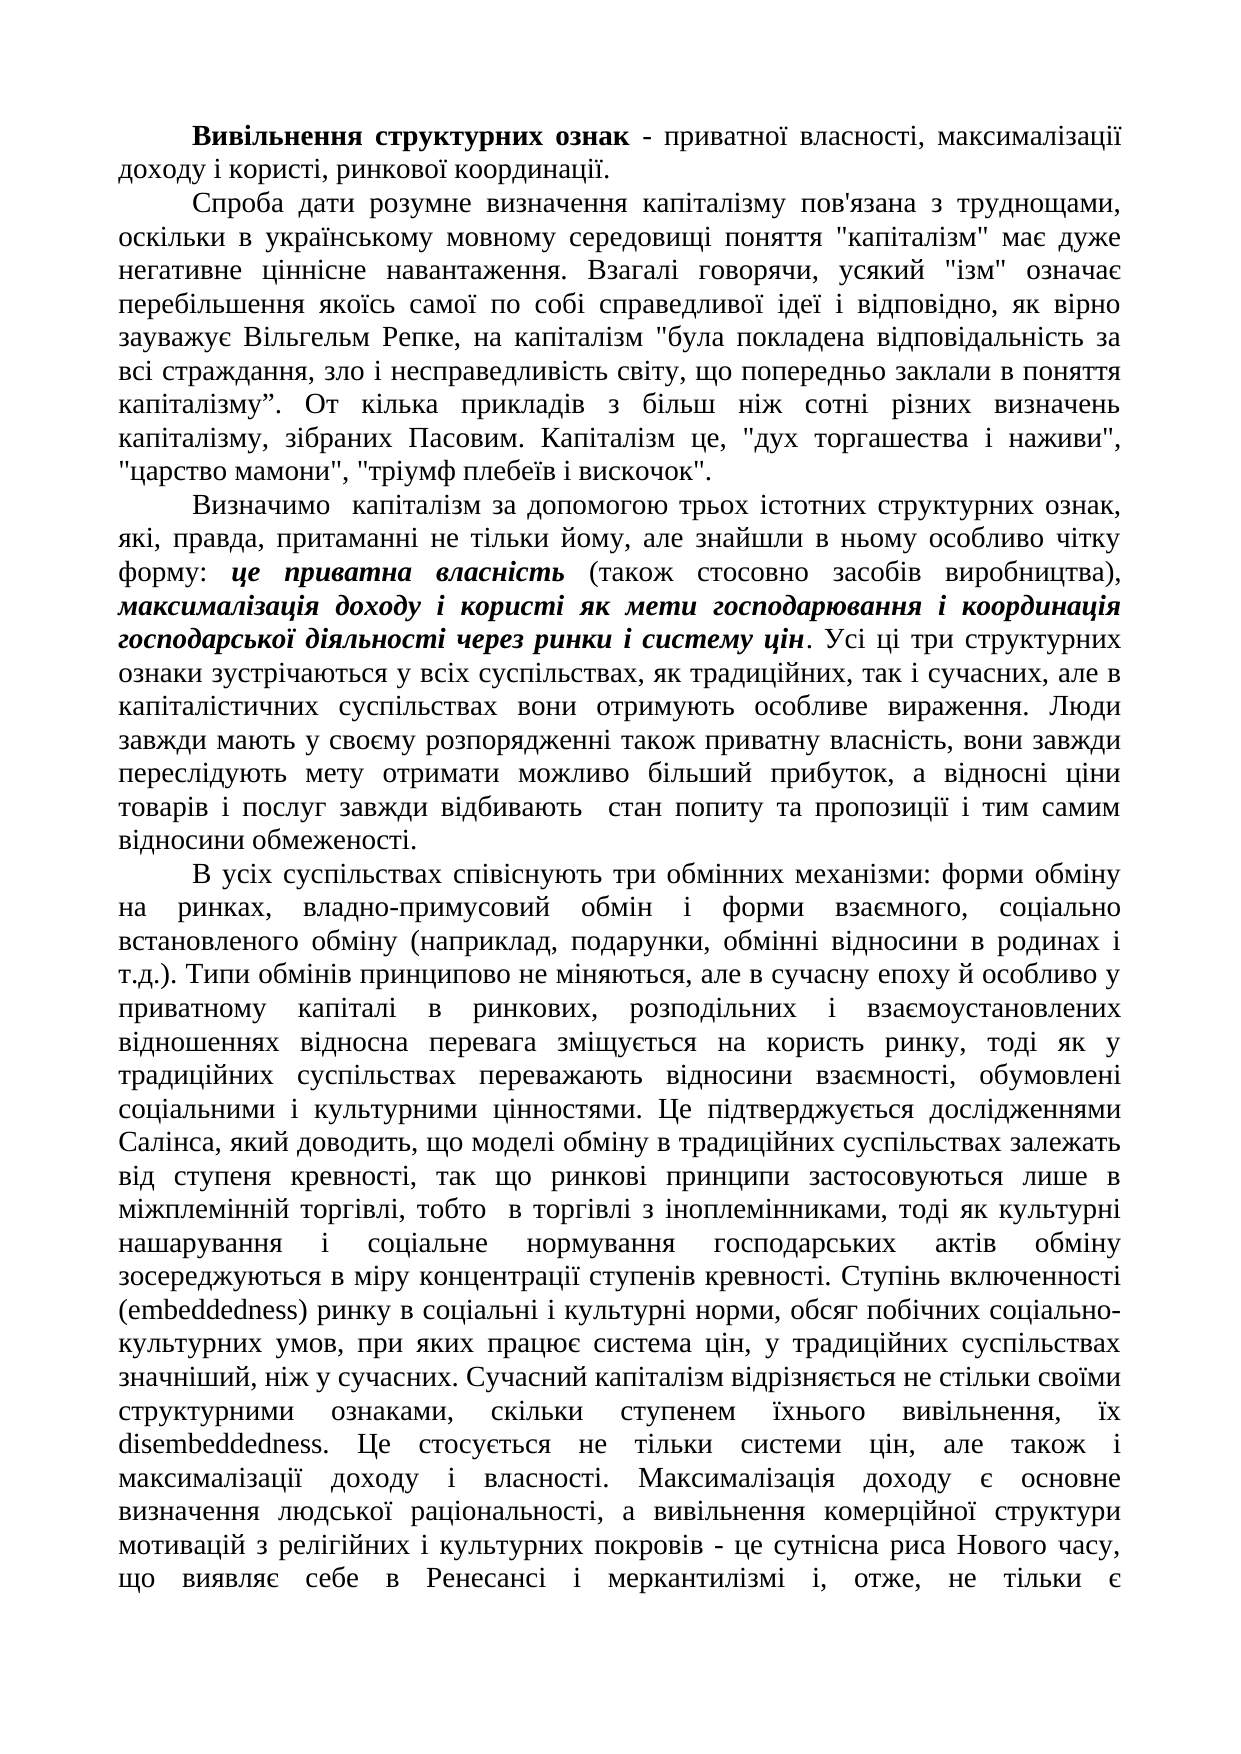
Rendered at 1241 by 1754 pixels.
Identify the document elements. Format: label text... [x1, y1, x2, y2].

text Спроба дати розумне визначення капіталізму пов'язана з труднощами, оскільки в українському мовному середовищі поняття "капіталізм" має дуже негативне ціннісне навантаження. Взагалі говорячи, усякий "ізм" означає перебільшення якоїсь самої по собі справедливої ідеї і відповідно, як вірно зауважує Вільгельм Репке, на капіталізм "була покладена відповідальність за всі страждання, зло і несправедливість світу, що попередньо заклали в поняття капіталізму”. От кілька прикладів з більш ніж сотні різних визначень капіталізму, зібраних Пасовим. Капіталізм це, "дух торгашества і наживи", "царство мамони", "тріумф плебеїв і вискочок". [118, 185, 1122, 487]
text Визначимо капіталізм за допомогою трьох істотних структурних ознак, які, правда, притаманні не тільки йому, але знайшли в ньому особливо чітку форму: це приватна власність (також стосовно засобів виробництва), максималізація доходу і користі як мети господарювання і координація господарської діяльності через ринки і систему цін. Усі ці три структурних ознаки зустрічаються у всіх суспільствах, як традиційних, так і сучасних, але в капіталістичних суспільствах вони отримують особливе вираження. Люди завжди мають у своєму розпорядженні також приватну власність, вони завжди переслідують мету отримати можливо більший прибуток, а відносні ціни товарів і послуг завжди відбивають стан попиту та пропозиції і тим самим відносини обмеженості. [118, 487, 1122, 856]
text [118, 856, 1122, 1594]
text Вивільнення структурних ознак - приватної власності, максималізації доходу і користі, ринкової координації. [118, 118, 1122, 185]
